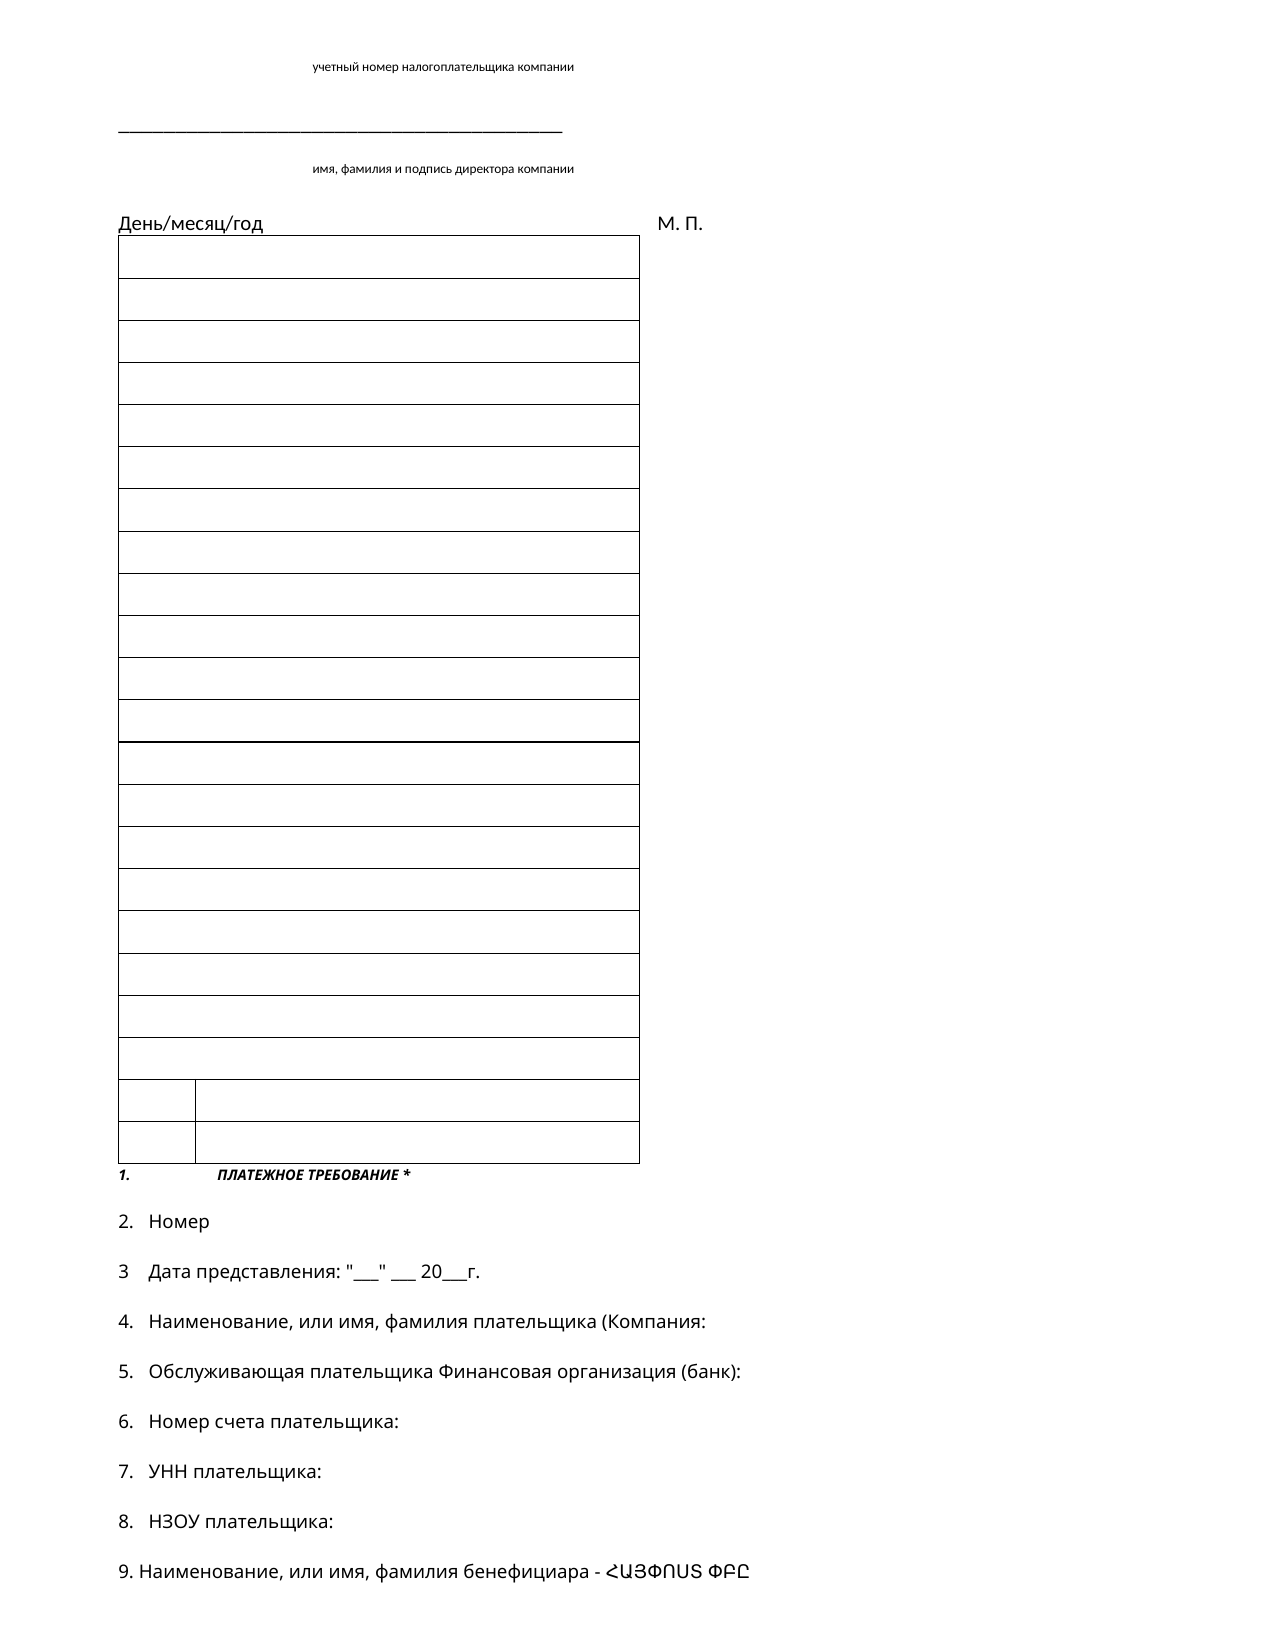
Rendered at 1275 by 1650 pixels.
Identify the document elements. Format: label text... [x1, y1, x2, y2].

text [118, 108, 1211, 136]
text учетный номер налогоплательщика компании [118, 59, 768, 87]
text День/месяц/год М. П. [118, 210, 1211, 235]
text имя, фамилия и подпись директора компании [118, 161, 768, 189]
